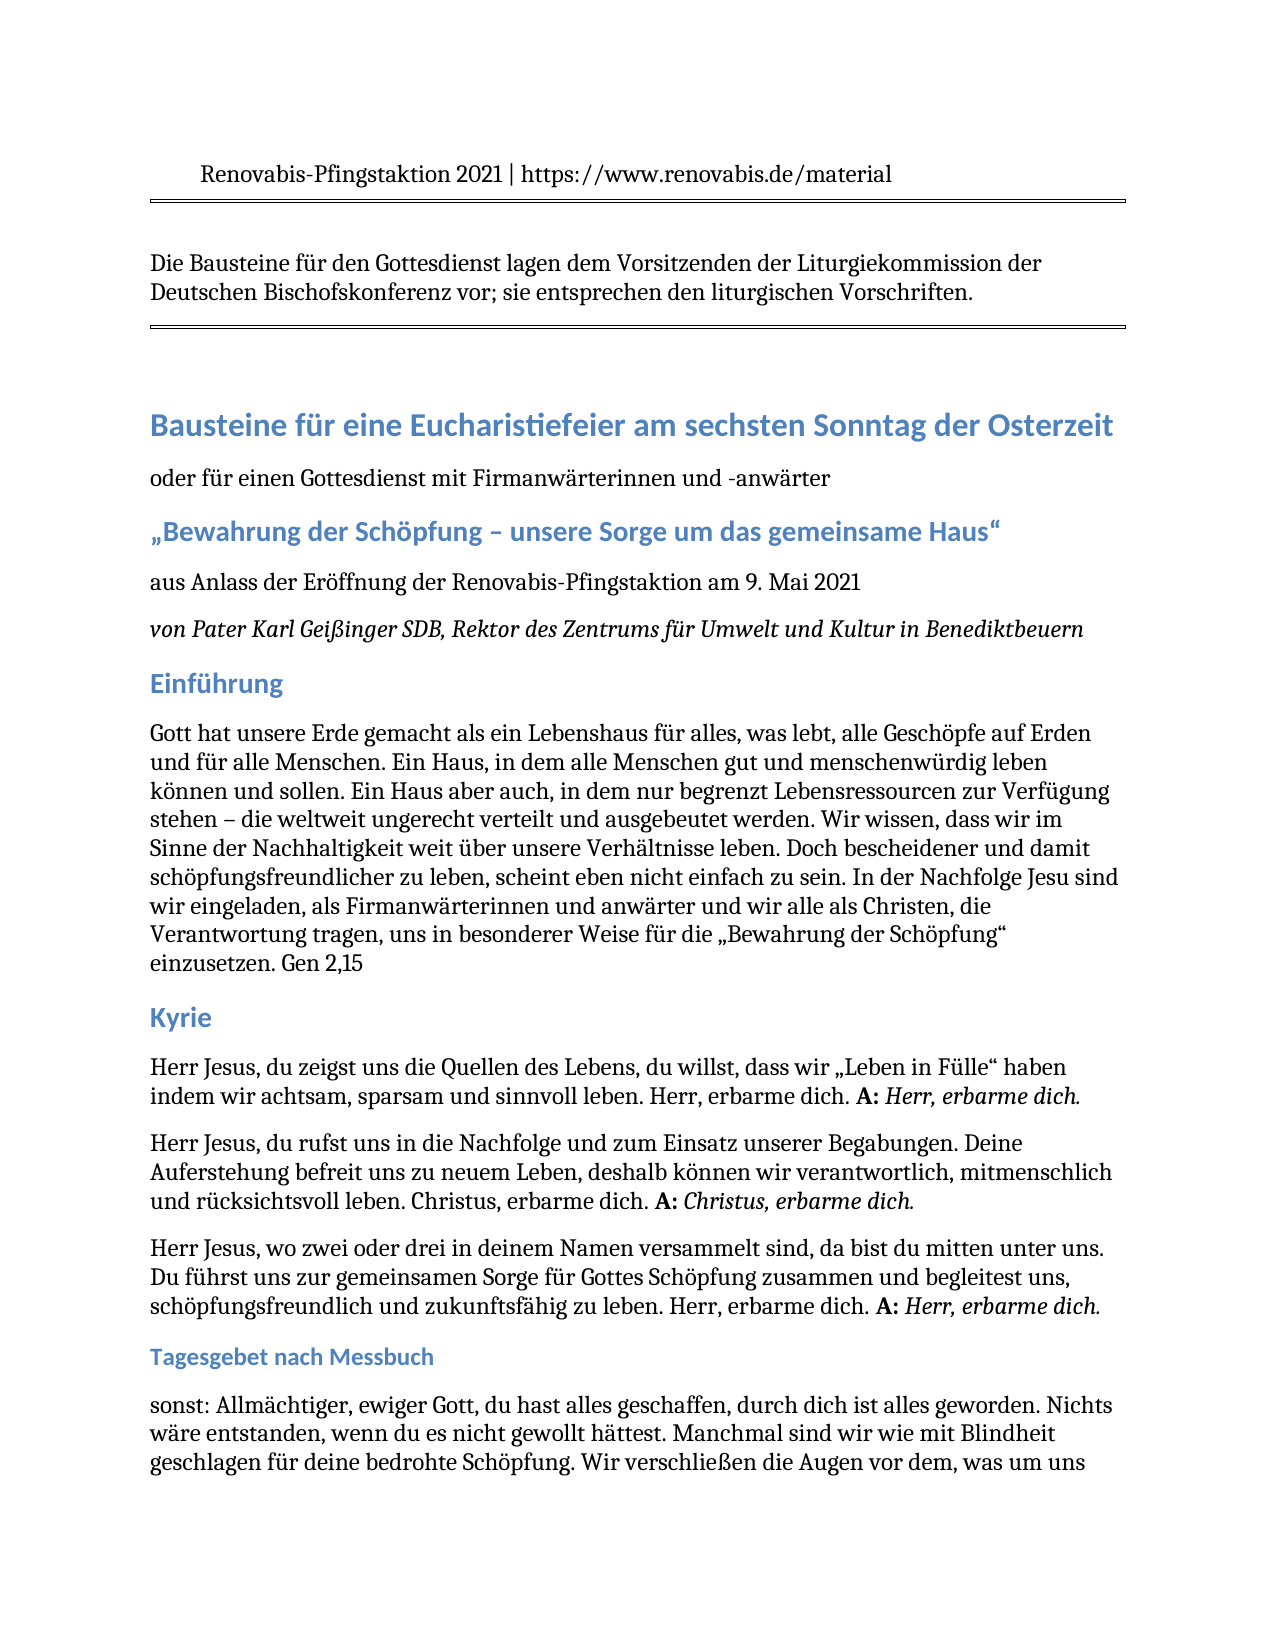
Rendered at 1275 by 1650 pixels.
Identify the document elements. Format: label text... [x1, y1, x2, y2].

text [150, 1391, 1125, 1477]
subtitle Tagesgebet nach Messbuch [150, 1341, 1125, 1372]
text Herr Jesus, du rufst uns in die Nachfolge und zum Einsatz unserer Begabungen. Deine Auferstehung befreit uns zu neuem Leben, deshalb können wir verantwortlich, mitmenschlich und rücksichtsvoll leben. Christus, erbarme dich. A: Christus, erbarme dich. [150, 1129, 1125, 1216]
text oder für einen Gottesdienst mit Firmanwärterinnen und -anwärter [150, 464, 1125, 492]
subtitle Kyrie [150, 999, 1125, 1034]
text Die Bausteine für den Gottesdienst lagen dem Vorsitzenden der Liturgiekommission der Deutschen Bischofskonferenz vor; sie entsprechen den liturgischen Vorschriften. [150, 249, 1125, 307]
text Renovabis-Pfingstaktion 2021 | https://www.renovabis.de/material [200, 160, 1075, 189]
subtitle Einführung [150, 665, 1125, 700]
subtitle „Bewahrung der Schöpfung – unsere Sorge um das gemeinsame Haus“ [150, 513, 1125, 549]
text aus Anlass der Eröffnung der Renovabis-Pfingstaktion am 9. Mai 2021 [150, 568, 1125, 596]
text Gott hat unsere Erde gemacht als ein Lebenshaus für alles, was lebt, alle Geschöpfe auf Erden und für alle Menschen. Ein Haus, in dem alle Menschen gut und menschenwürdig leben können und sollen. Ein Haus aber auch, in dem nur begrenzt Lebensressourcen zur Verfügung stehen – die weltweit ungerecht verteilt und ausgebeutet werden. Wir wissen, dass wir im Sinne der Nachhaltigkeit weit über unsere Verhältnisse leben. Doch bescheidener und damit schöpfungsfreundlicher zu leben, scheint eben nicht einfach zu sein. In der Nachfolge Jesu sind wir eingeladen, als Firmanwärterinnen und anwärter und wir alle als Christen, die Verantwortung tragen, uns in besonderer Weise für die „Bewahrung der Schöpfung“ einzusetzen. Gen 2,15 [150, 719, 1125, 978]
text von Pater Karl Geißinger SDB, Rektor des Zentrums für Umwelt und Kultur in Benediktbeuern [150, 615, 1125, 644]
text Herr Jesus, wo zwei oder drei in deinem Namen versammelt sind, da bist du mitten unter uns. Du führst uns zur gemeinsamen Sorge für Gottes Schöpfung zusammen und begleitest uns, schöpfungsfreundlich und zukunftsfähig zu leben. Herr, erbarme dich. A: Herr, erbarme dich. [150, 1234, 1125, 1321]
subtitle Bausteine für eine Eucharistiefeier am sechsten Sonntag der Osterzeit [150, 404, 1125, 445]
text Herr Jesus, du zeigst uns die Quellen des Lebens, du willst, dass wir „Leben in Fülle“ haben indem wir achtsam, sparsam und sinnvoll leben. Herr, erbarme dich. A: Herr, erbarme dich. [150, 1053, 1125, 1111]
